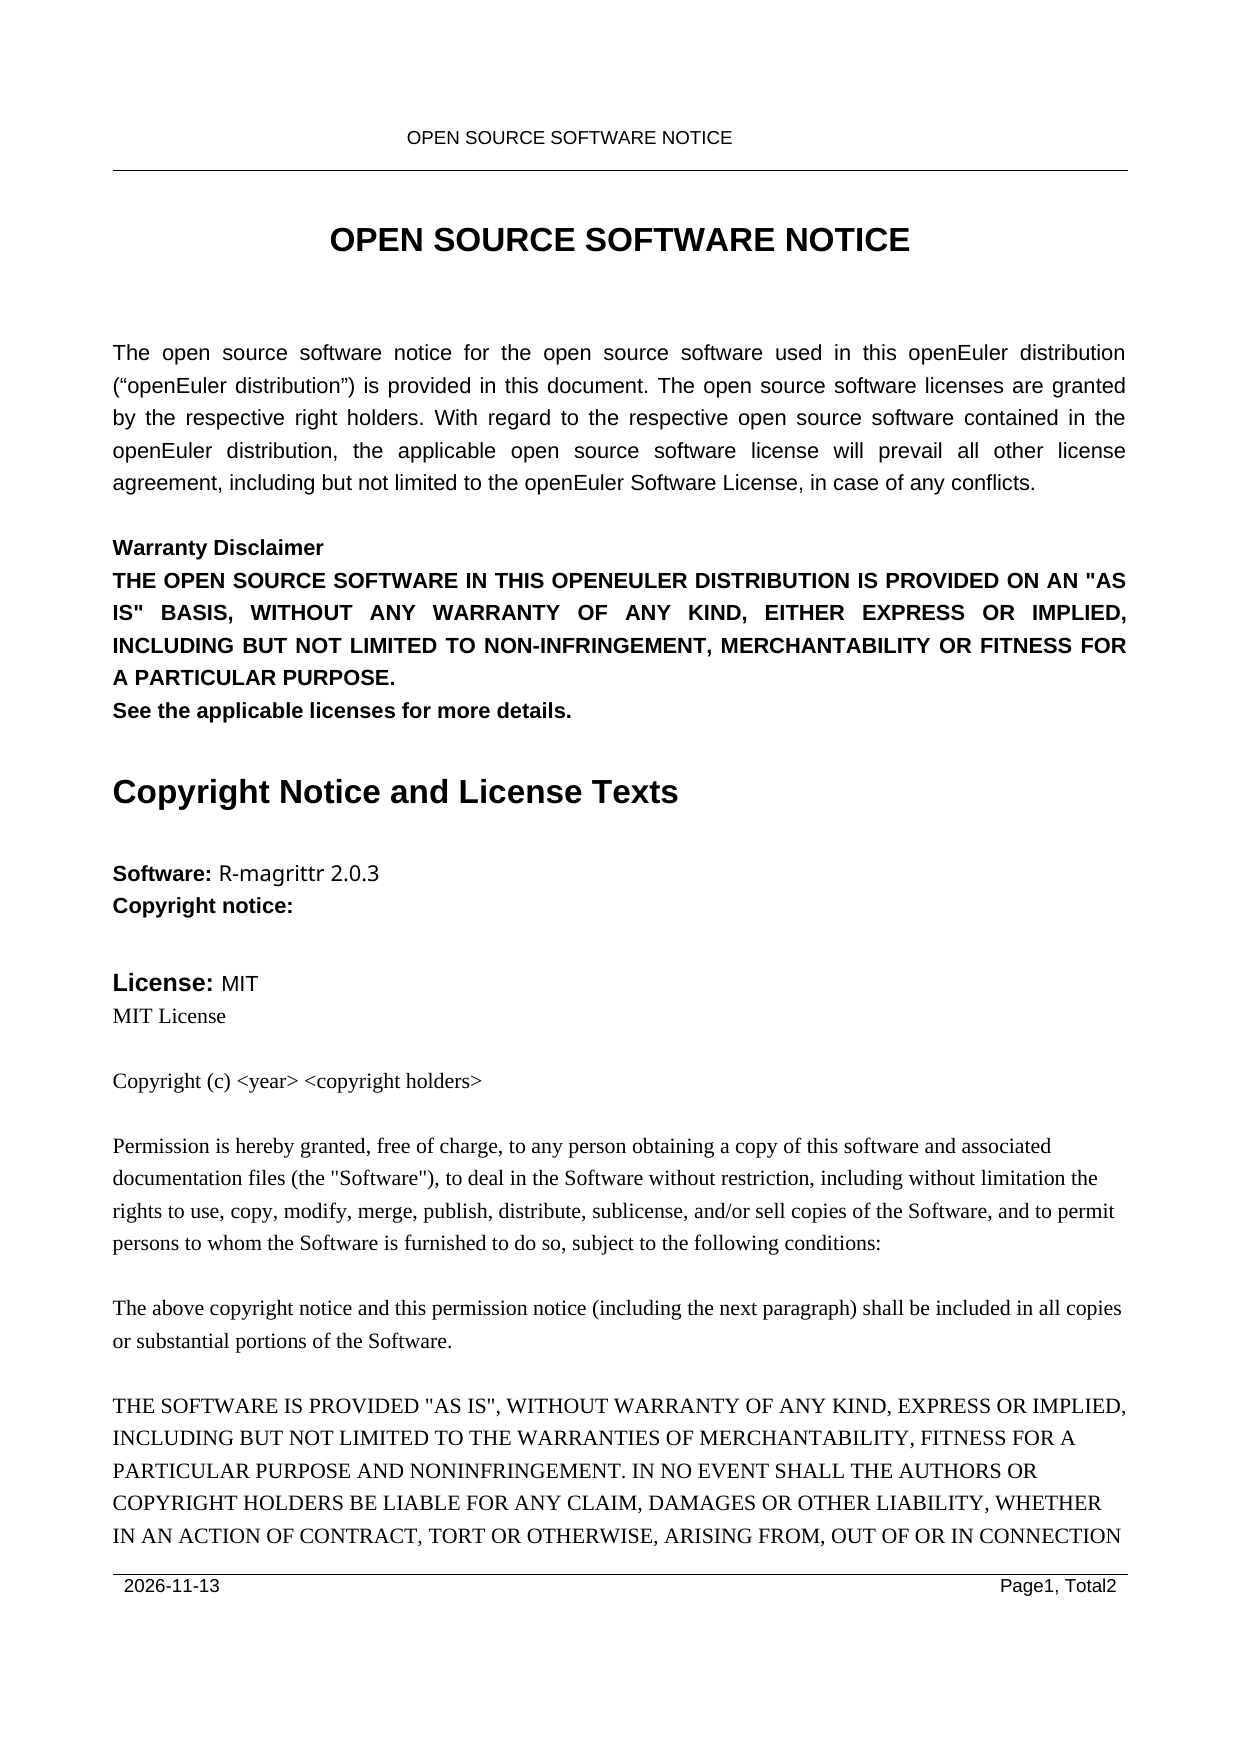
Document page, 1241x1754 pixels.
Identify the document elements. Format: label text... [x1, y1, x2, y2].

text THE OPEN SOURCE SOFTWARE IN THIS OPENEULER DISTRIBUTION IS PROVIDED ON AN "AS IS" BASIS, WITHOUT ANY WARRANTY OF ANY KIND, EITHER EXPRESS OR IMPLIED, INCLUDING BUT NOT LIMITED TO NON-INFRINGEMENT, MERCHANTABILITY OR FITNESS FOR A PARTICULAR PURPOSE. See the applicable licenses for more details. [112, 564, 1128, 726]
text Copyright notice: [112, 889, 1128, 921]
text OPEN SOURCE SOFTWARE NOTICE [112, 206, 1128, 271]
text Warranty Disclaimer [112, 531, 1128, 564]
text The open source software notice for the open source software used in this openEuler distribution (“openEuler distribution”) is provided in this document. The open source software licenses are granted by the respective right holders. With regard to the respective open source software contained in the openEuler distribution, the applicable open source software license will prevail all other license agreement, including but not limited to the openEuler Software License, in case of any conflicts. [112, 336, 1128, 499]
text License: MIT [112, 966, 1128, 999]
text Copyright Notice and License Texts [112, 759, 1128, 824]
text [112, 999, 1128, 1551]
title Software: R-magrittr 2.0.3 [112, 856, 1128, 889]
